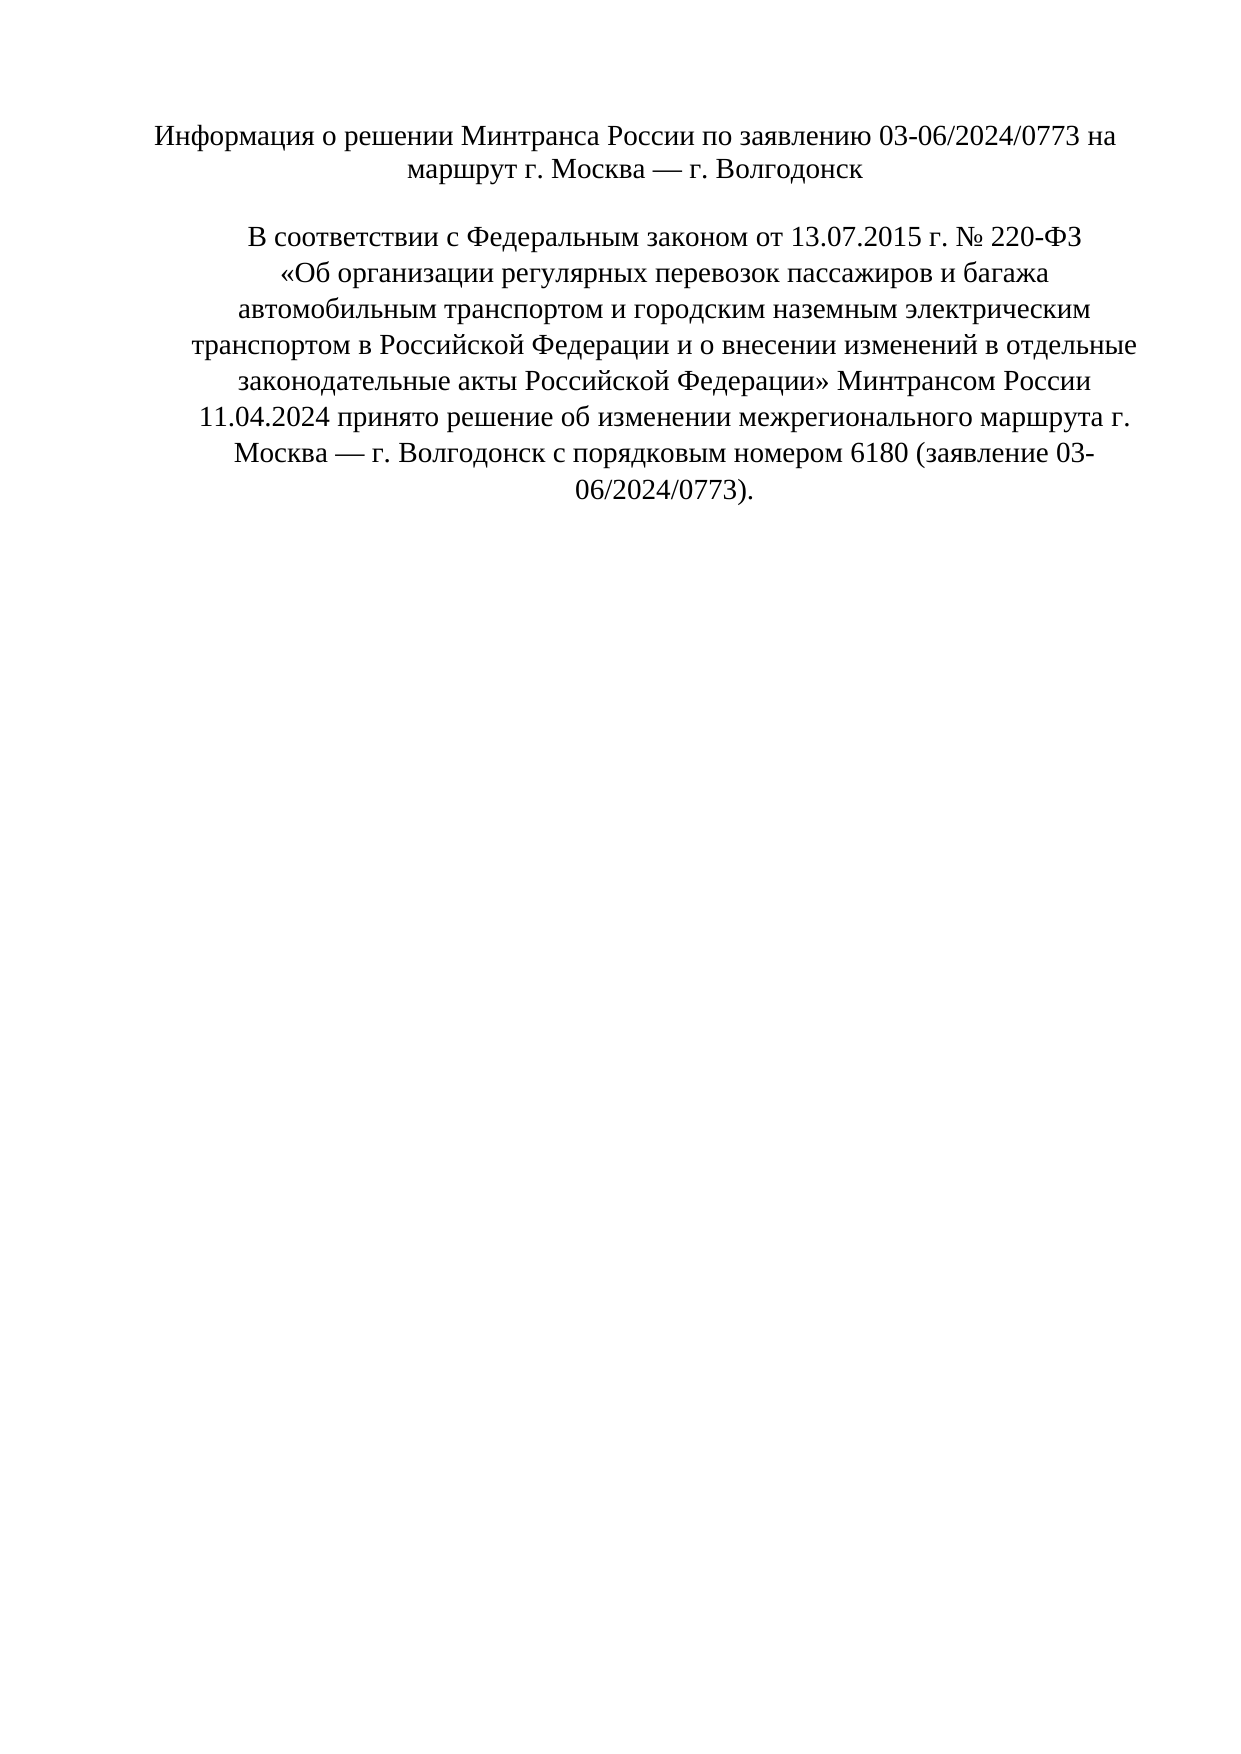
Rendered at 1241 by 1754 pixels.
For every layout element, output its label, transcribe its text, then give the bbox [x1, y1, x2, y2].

text Информация о решении Минтранса России по заявлению 03-06/2024/0773 на маршрут г. Москва — г. Волгодонск [118, 118, 1152, 185]
text В соответствии с Федеральным законом от 13.07.2015 г. № 220-ФЗ «Об организации регулярных перевозок пассажиров и багажа автомобильным транспортом и городским наземным электрическим транспортом в Российской Федерации и о внесении изменений в отдельные законодательные акты Российской Федерации» Минтрансом России 11.04.2024 принято решение об изменении межрегионального маршрута г. Москва — г. Волгодонск с порядковым номером 6180 (заявление 03-06/2024/0773). [177, 219, 1152, 505]
